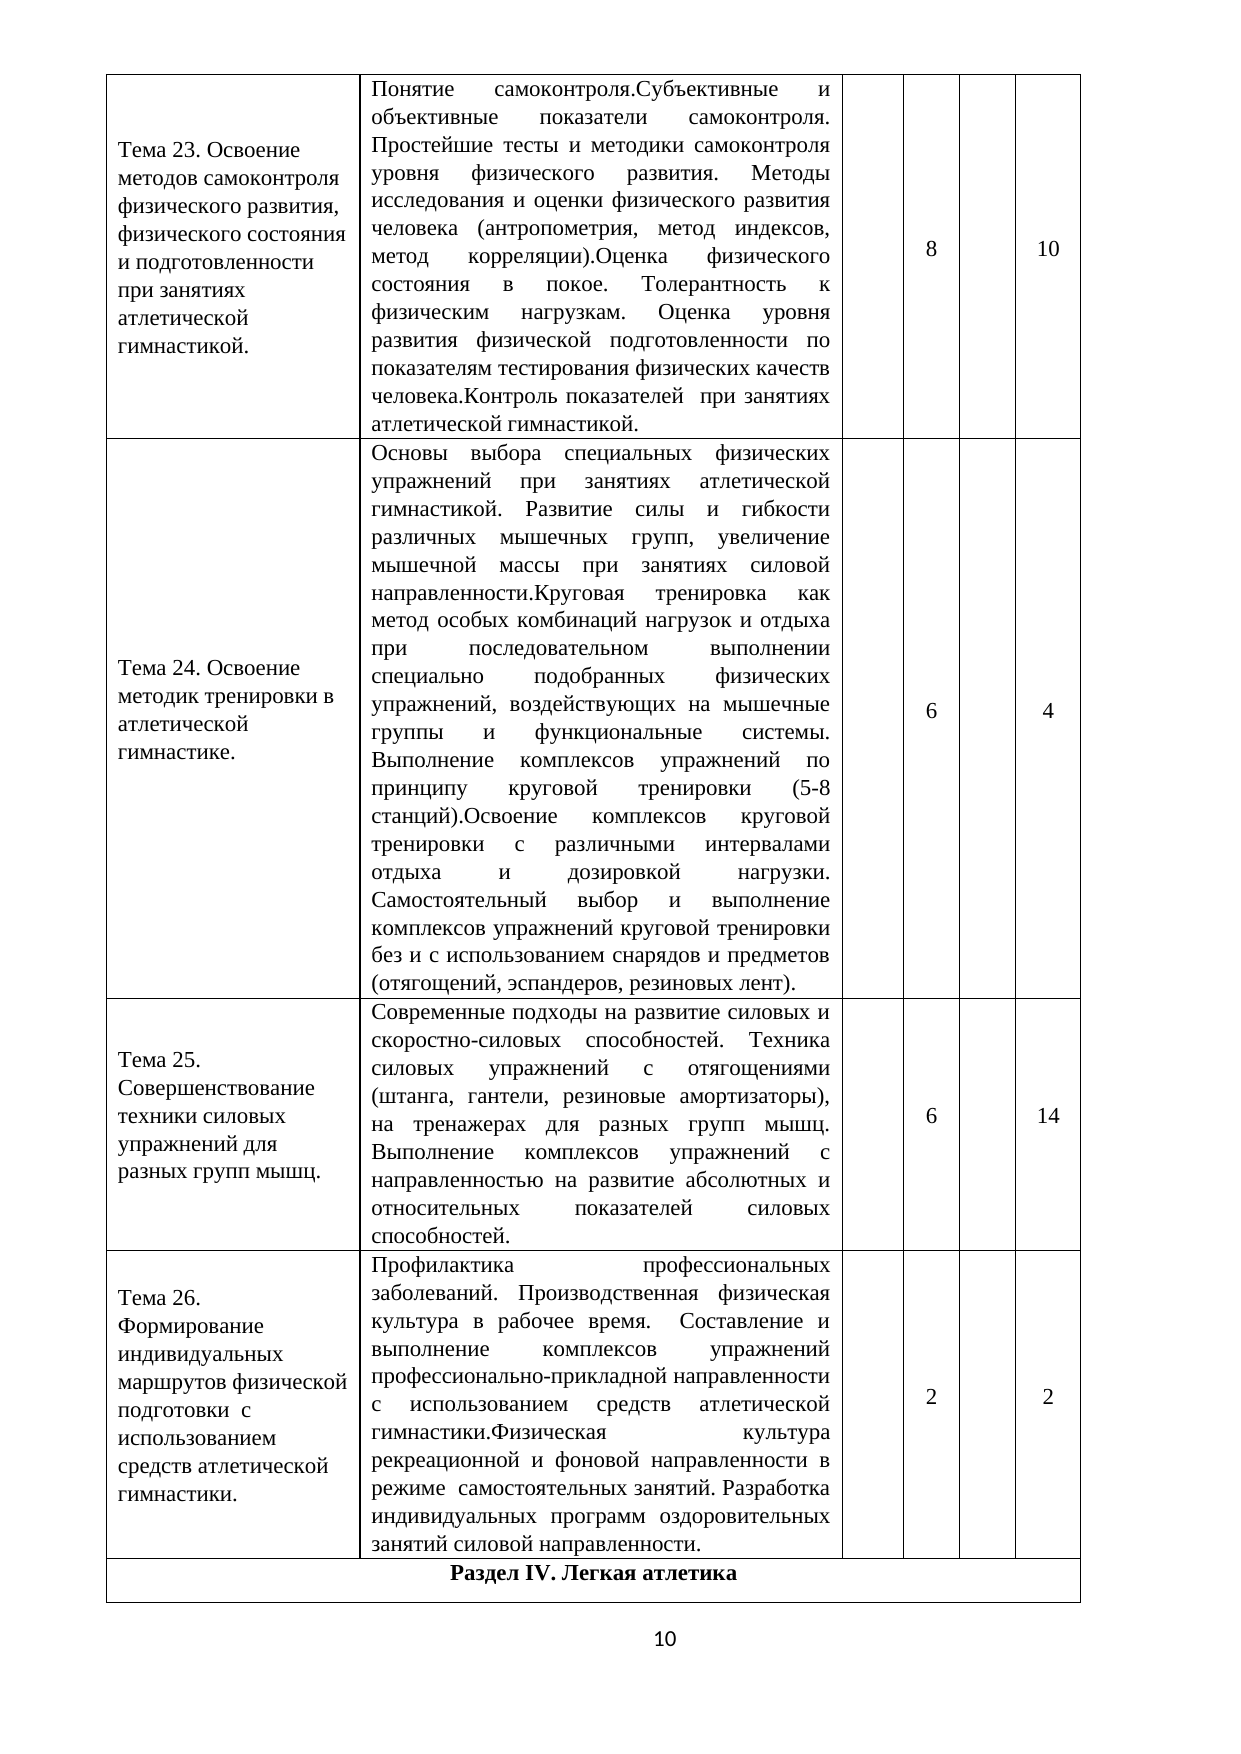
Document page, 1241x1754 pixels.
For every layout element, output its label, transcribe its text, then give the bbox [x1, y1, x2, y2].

table_cell 6 [904, 999, 959, 1250]
table_cell [843, 999, 903, 1250]
table_cell Понятие самоконтроля.Субъективные и объективные показатели самоконтроля. Простейшие тесты и методики самоконтроля уровня физического развития. Методы исследования и оценки физического развития человека (антропометрия, метод индексов, метод корреляции).Оценка физического состояния в покое. Толерантность к физическим нагрузкам. Оценка уровня развития физической подготовленности по показателям тестирования физических качеств человека.Контроль показателей при занятиях атлетической гимнастикой. [361, 75, 842, 438]
table_cell 2 [904, 1251, 959, 1558]
table_cell Тема 24. Освоение методик тренировки в атлетической гимнастике. [107, 439, 359, 997]
table_cell [960, 1251, 1015, 1558]
table_cell 6 [904, 439, 959, 997]
table_cell [960, 75, 1015, 438]
table_cell 8 [904, 75, 959, 438]
table_cell 2 [1016, 1251, 1080, 1558]
table_cell [843, 1251, 903, 1558]
table_cell 14 [1016, 999, 1080, 1250]
table_cell [960, 999, 1015, 1250]
table_cell Основы выбора специальных физических упражнений при занятиях атлетической гимнастикой. Развитие силы и гибкости различных мышечных групп, увеличение мышечной массы при занятиях силовой направленности.Круговая тренировка как метод особых комбинаций нагрузок и отдыха при последовательном выполнении специально подобранных физических упражнений, воздействующих на мышечные группы и функциональные системы. Выполнение комплексов упражнений по принципу круговой тренировки (5-8 станций).Освоение комплексов круговой тренировки с различными интервалами отдыха и дозировкой нагрузки. Самостоятельный выбор и выполнение комплексов упражнений круговой тренировки без и с использованием снарядов и предметов (отягощений, эспандеров, резиновых лент). [361, 439, 842, 997]
table_cell [843, 75, 903, 438]
table_cell [960, 439, 1015, 997]
table_cell 4 [1016, 439, 1080, 997]
table_cell Современные подходы на развитие силовых и скоростно-силовых способностей. Техника силовых упражнений с отягощениями (штанга, гантели, резиновые амортизаторы), на тренажерах для разных групп мышц. Выполнение комплексов упражнений с направленностью на развитие абсолютных и относительных показателей силовых способностей. [361, 999, 842, 1250]
table_cell Тема 23. Освоение методов самоконтроля физического развития, физического состояния и подготовленности при занятиях атлетической гимнастикой. [107, 75, 359, 438]
table_cell Тема 26. Формирование индивидуальных маршрутов физической подготовки с использованием средств атлетической гимнастики. [107, 1251, 359, 1558]
table_cell [843, 439, 903, 997]
table_cell 10 [1016, 75, 1080, 438]
table_cell Раздел IV. Легкая атлетика [107, 1559, 1080, 1602]
table_cell Профилактика профессиональных заболеваний. Производственная физическая культура в рабочее время. Составление и выполнение комплексов упражнений профессионально-прикладной направленности с использованием средств атлетической гимнастики.Физическая культура рекреационной и фоновой направленности в режиме самостоятельных занятий. Разработка индивидуальных программ оздоровительных занятий силовой направленности. [361, 1251, 842, 1558]
table_cell Тема 25. Совершенствование техники силовых упражнений для разных групп мышц. [107, 999, 359, 1250]
